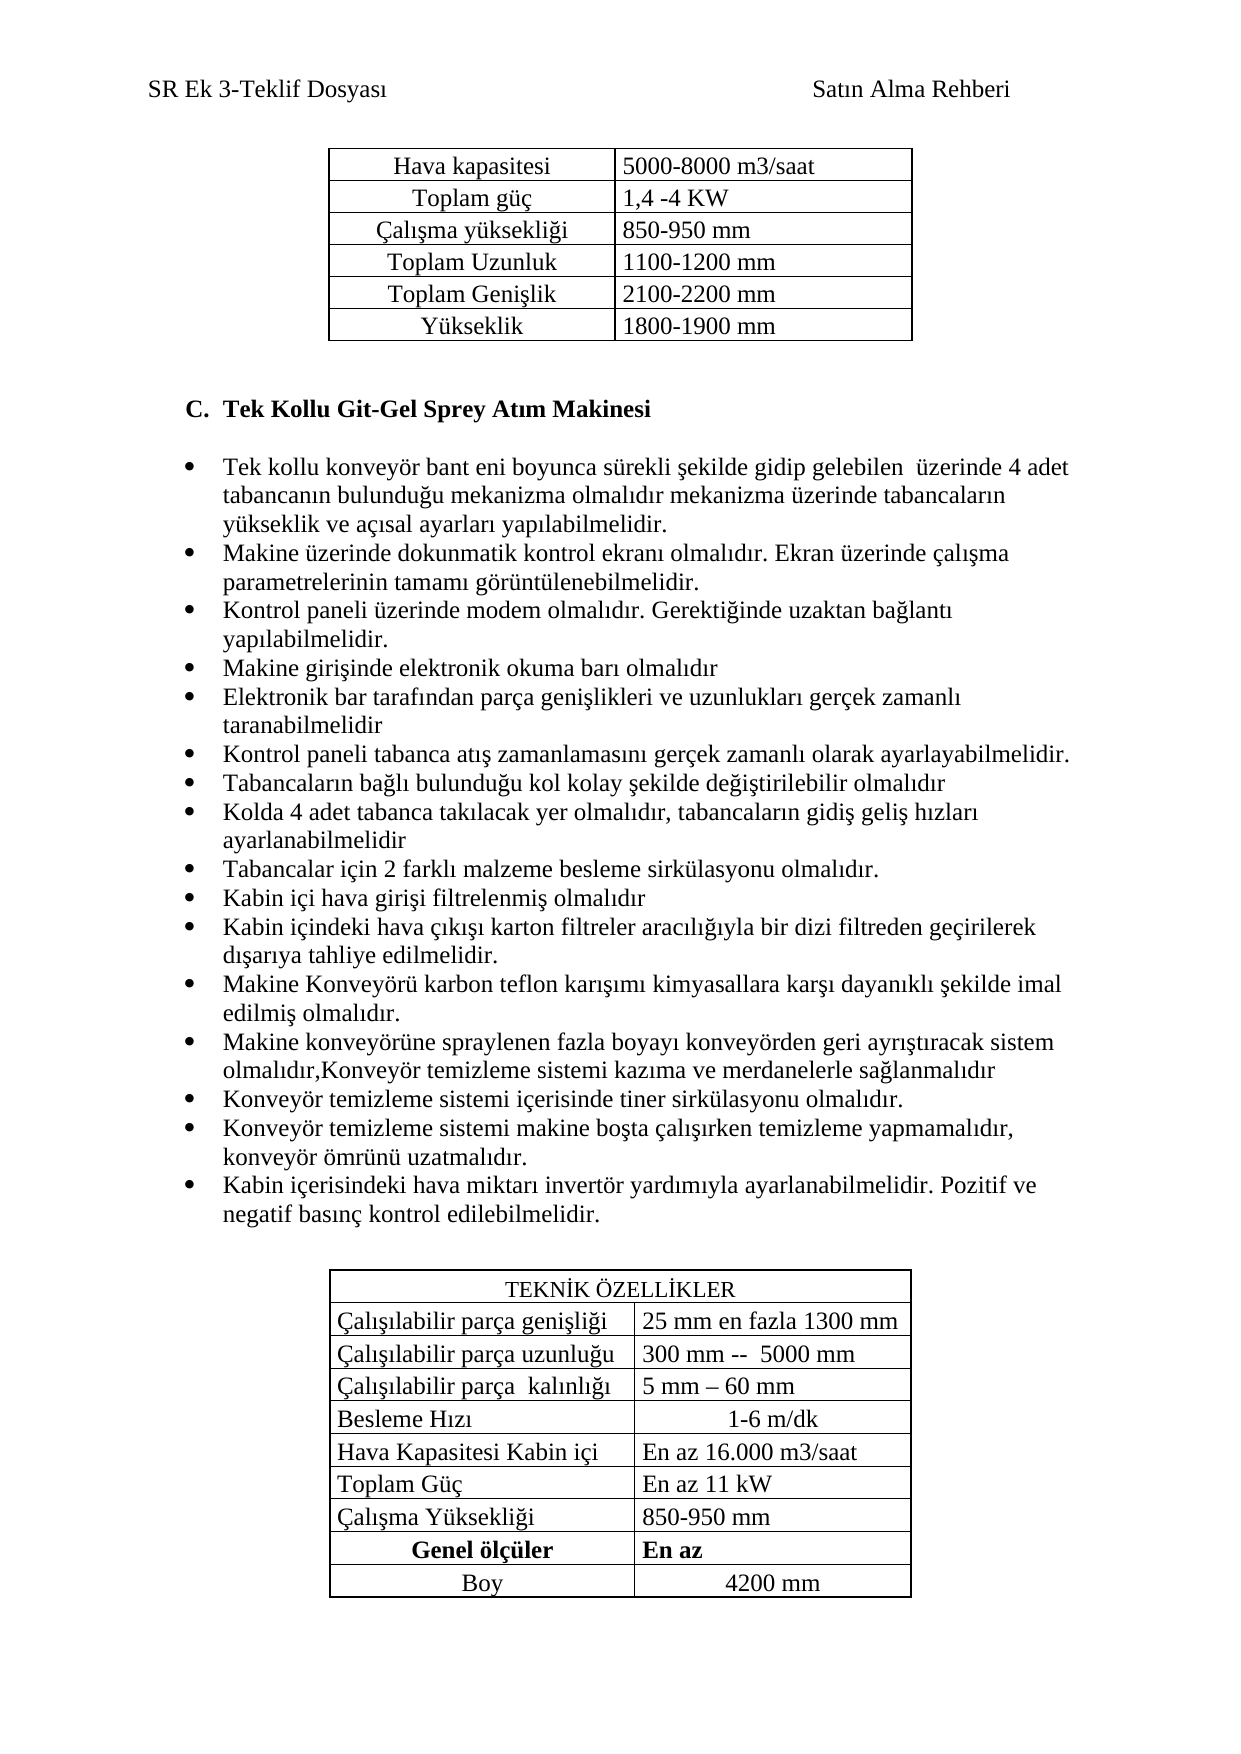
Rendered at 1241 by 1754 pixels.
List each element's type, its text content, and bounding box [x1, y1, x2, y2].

table_cell En az 11 kW [635, 1467, 910, 1498]
table_cell Toplam güç [330, 181, 614, 212]
table_cell 25 mm en fazla 1300 mm [635, 1303, 910, 1335]
list Makine girişinde elektronik okuma barı olmalıdır [185, 653, 1093, 682]
list Makine konveyörüne spraylenen fazla boyayı konveyörden geri ayrıştıracak sistem olmalıdır,Konveyör temizleme sistemi kazıma ve merdanelerle sağlanmalıdır [185, 1027, 1093, 1084]
table_cell Toplam Güç [331, 1467, 634, 1498]
table_cell Çalışma Yüksekliği [331, 1499, 634, 1531]
table_cell Hava Kapasitesi Kabin içi [331, 1434, 634, 1466]
list Konveyör temizleme sistemi makine boşta çalışırken temizleme yapmamalıdır, konveyör ömrünü uzatmalıdır. [185, 1113, 1093, 1171]
table_cell 1800-1900 mm [616, 309, 911, 339]
list Kolda 4 adet tabanca takılacak yer olmalıdır, tabancaların gidiş geliş hızları ayarlanabilmelidir [185, 797, 1093, 854]
table_cell Boy [331, 1565, 634, 1596]
table_cell 1100-1200 mm [616, 245, 911, 276]
table_cell 2100-2200 mm [616, 277, 911, 307]
table_cell Toplam Uzunluk [330, 245, 614, 276]
list Tabancalar için 2 farklı malzeme besleme sirkülasyonu olmalıdır. [185, 854, 1093, 883]
table_cell Çalışma yüksekliği [330, 213, 614, 243]
list Konveyör temizleme sistemi içerisinde tiner sirkülasyonu olmalıdır. [185, 1084, 1093, 1113]
list Kabin içi hava girişi filtrelenmiş olmalıdır [185, 883, 1093, 912]
table_cell Yükseklik [330, 309, 614, 339]
table_cell 1,4 -4 KW [616, 181, 911, 212]
table_cell Toplam Genişlik [330, 277, 614, 307]
table_cell 4200 mm [635, 1565, 910, 1596]
list Makine Konveyörü karbon teflon karışımı kimyasallara karşı dayanıklı şekilde imal edilmiş olmalıdır. [185, 969, 1093, 1027]
table_cell Çalışılabilir parça genişliği [331, 1303, 634, 1335]
table_cell 850-950 mm [635, 1499, 910, 1531]
table_cell Çalışılabilir parça uzunluğu [331, 1336, 634, 1367]
table_cell En az 16.000 m3/saat [635, 1434, 910, 1466]
table_cell Çalışılabilir parça kalınlığı [331, 1369, 634, 1400]
list Kontrol paneli üzerinde modem olmalıdır. Gerektiğinde uzaktan bağlantı yapılabilmelidir. [185, 596, 1093, 653]
list Kabin içerisindeki hava miktarı invertör yardımıyla ayarlanabilmelidir. Pozitif ve negatif basınç kontrol edilebilmelidir. [185, 1171, 1093, 1228]
list Tabancaların bağlı bulunduğu kol kolay şekilde değiştirilebilir olmalıdır [185, 768, 1093, 797]
table_cell Besleme Hızı [331, 1401, 634, 1433]
list Tek Kollu Git-Gel Sprey Atım Makinesi [185, 394, 1093, 423]
table_cell 300 mm -- 5000 mm [635, 1336, 910, 1367]
list Elektronik bar tarafından parça genişlikleri ve uzunlukları gerçek zamanlı taranabilmelidir [185, 682, 1093, 739]
table_cell Hava kapasitesi [330, 149, 614, 179]
table_header TEKNİK ÖZELLİKLER [331, 1271, 910, 1302]
table_cell 5000-8000 m3/saat [616, 149, 911, 179]
table_cell En az [635, 1532, 910, 1564]
table_cell 850-950 mm [616, 213, 911, 243]
table_cell Genel ölçüler [331, 1532, 634, 1564]
list Makine üzerinde dokunmatik kontrol ekranı olmalıdır. Ekran üzerinde çalışma parametrelerinin tamamı görüntülenebilmelidir. [185, 538, 1093, 596]
list Kontrol paneli tabanca atış zamanlamasını gerçek zamanlı olarak ayarlayabilmelidir. [185, 739, 1093, 768]
table_cell 1-6 m/dk [635, 1401, 910, 1433]
list Kabin içindeki hava çıkışı karton filtreler aracılığıyla bir dizi filtreden geçirilerek dışarıya tahliye edilmelidir. [185, 912, 1093, 969]
table_cell 5 mm – 60 mm [635, 1369, 910, 1400]
list Tek kollu konveyör bant eni boyunca sürekli şekilde gidip gelebilen üzerinde 4 adet tabancanın bulunduğu mekanizma olmalıdır mekanizma üzerinde tabancaların yükseklik ve açısal ayarları yapılabilmelidir. [185, 452, 1093, 538]
